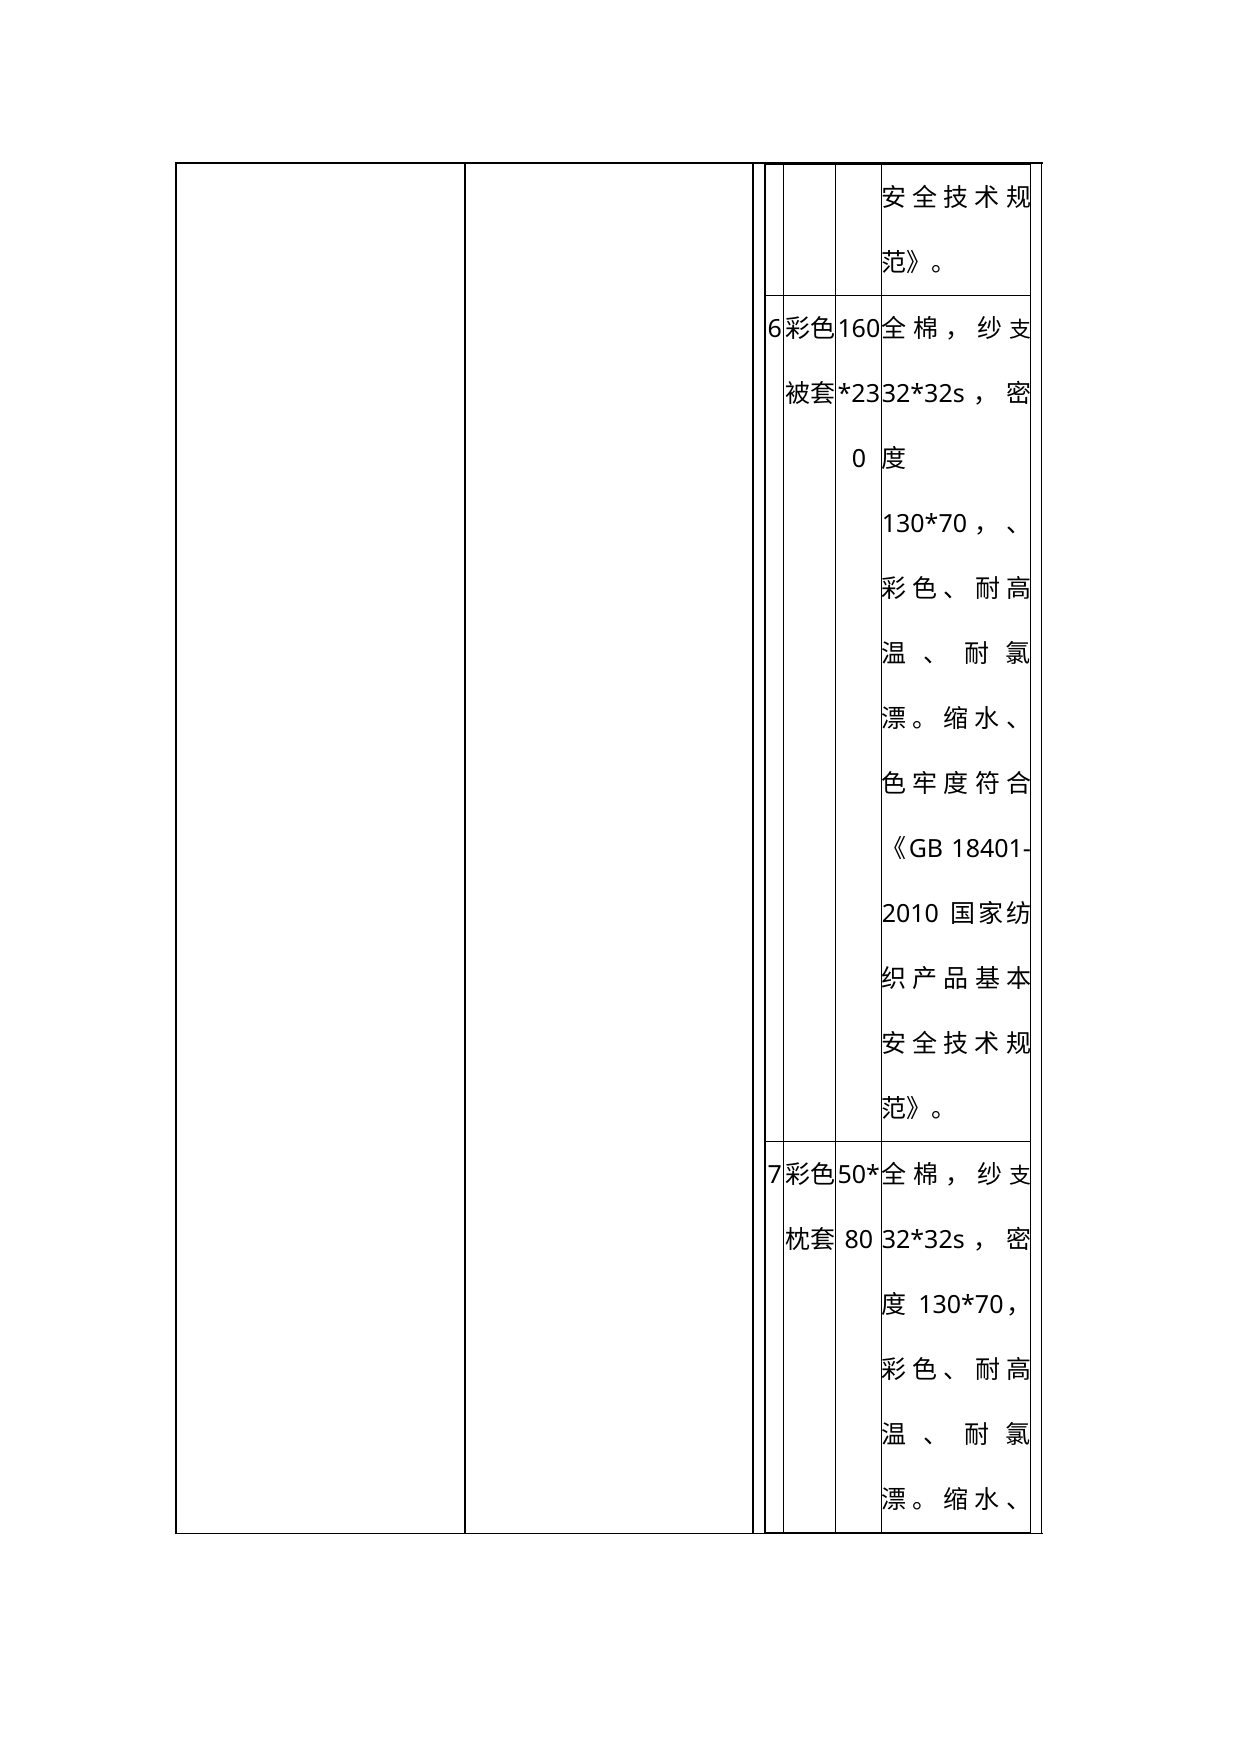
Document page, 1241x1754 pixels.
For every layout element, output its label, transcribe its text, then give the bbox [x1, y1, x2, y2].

table_cell [466, 164, 752, 1533]
table_cell 1 [177, 164, 464, 1533]
table_cell 一、采购清单及单价限价 二、规格及参数要求 [784, 296, 835, 1141]
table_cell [882, 1142, 1030, 1532]
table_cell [766, 1142, 783, 1532]
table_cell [1031, 164, 1041, 1533]
table_cell 一、采购清单及单价限价 二、规格及参数要求 [836, 296, 881, 1141]
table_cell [836, 165, 881, 295]
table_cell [784, 165, 835, 295]
table_cell 一、采购清单及单价限价 二、规格及参数要求 [882, 296, 1030, 1141]
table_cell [754, 164, 764, 1533]
table_cell 一、采购清单及单价限价 二、规格及参数要求 [766, 296, 783, 1141]
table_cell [836, 1142, 881, 1532]
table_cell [766, 165, 783, 295]
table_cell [882, 165, 1030, 295]
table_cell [784, 1142, 835, 1532]
